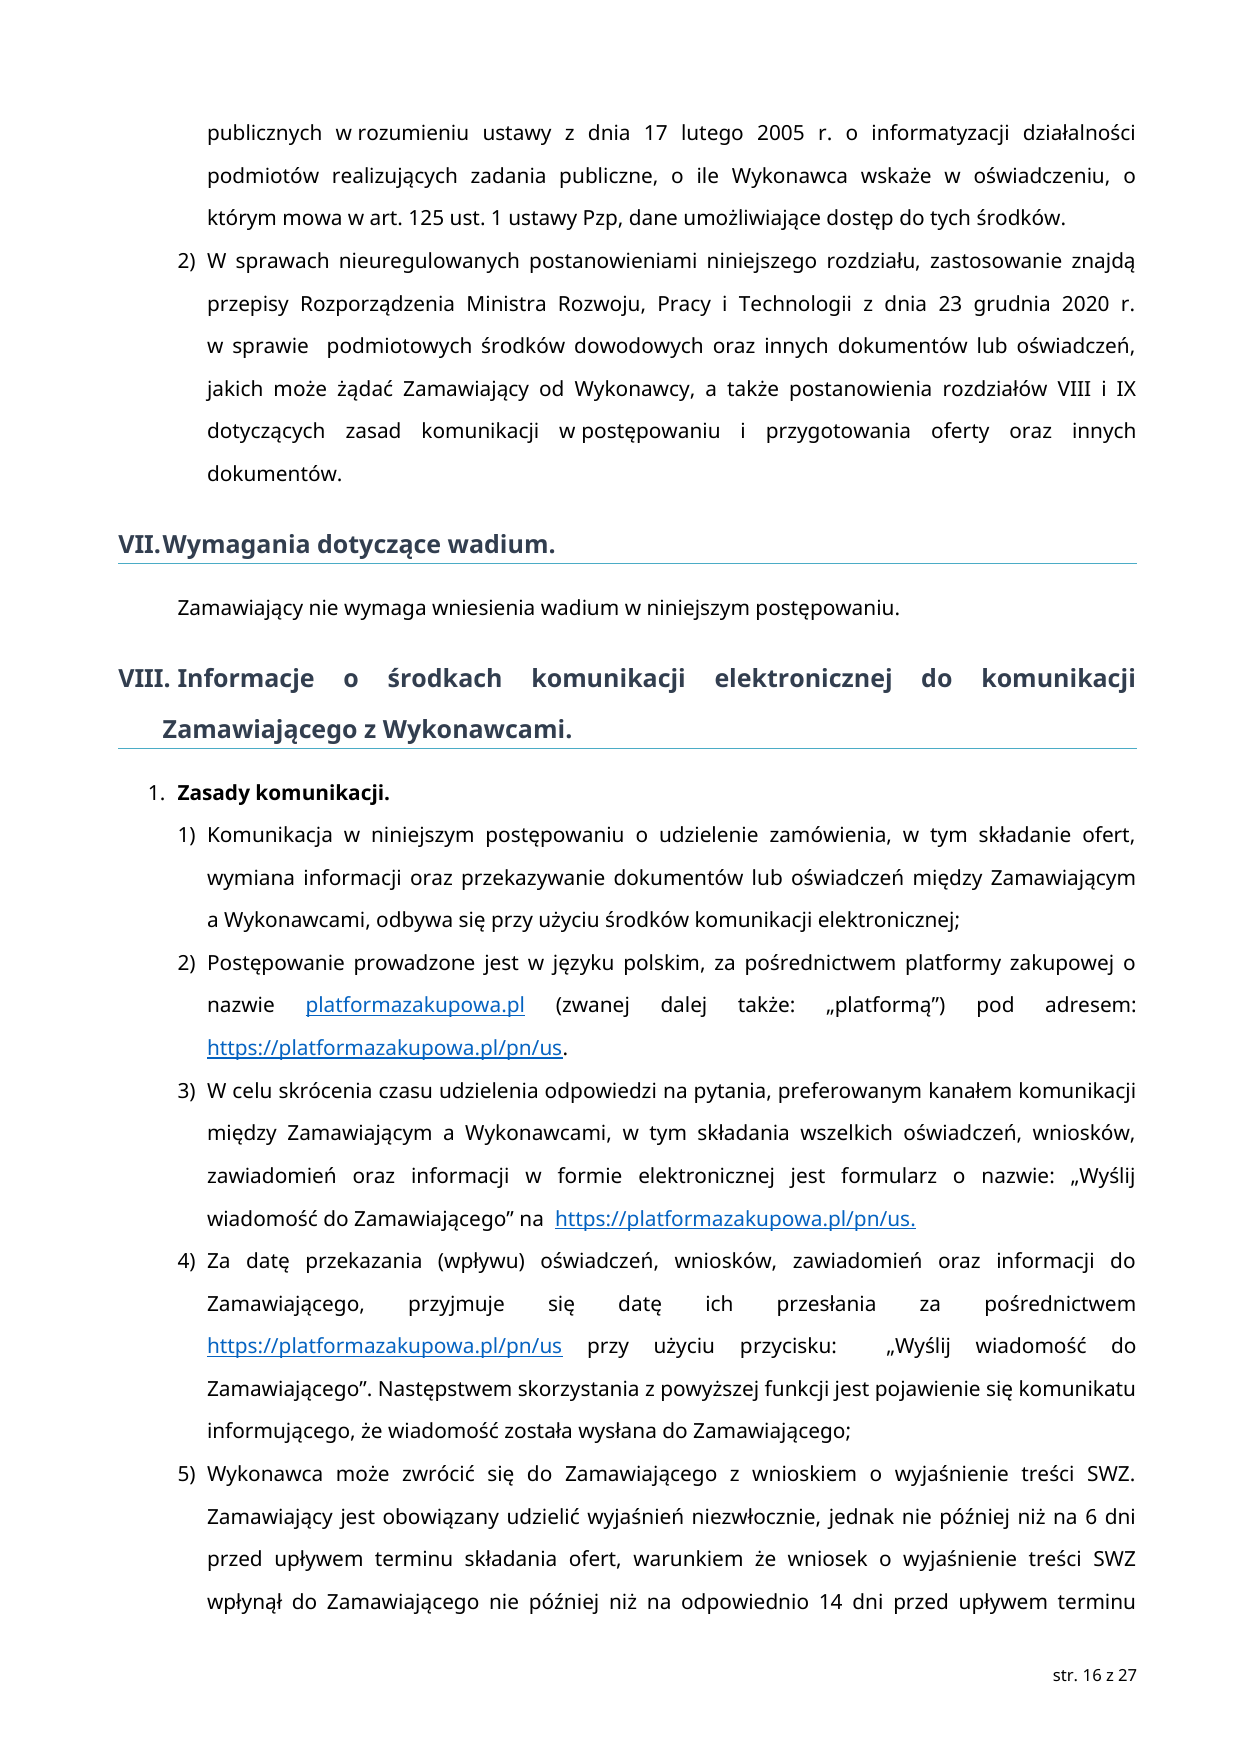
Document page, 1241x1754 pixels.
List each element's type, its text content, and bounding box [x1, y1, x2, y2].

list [177, 118, 1137, 232]
text Zamawiający nie wymaga wniesienia wadium w niniejszym postępowaniu. [177, 593, 1137, 621]
list W sprawach nieuregulowanych postanowieniami niniejszego rozdziału, zastosowanie znajdą przepisy Rozporządzenia Ministra Rozwoju, Pracy i Technologii z dnia 23 grudnia 2020 r. w sprawie podmiotowych środków dowodowych oraz innych dokumentów lub oświadczeń, jakich może żądać Zamawiający od Wykonawcy, a także postanowienia rozdziałów VIII i IX dotyczących zasad komunikacji w postępowaniu i przygotowania oferty oraz innych dokumentów. [177, 246, 1137, 487]
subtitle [177, 1459, 1137, 1616]
subtitle Zasady komunikacji. [148, 778, 1137, 806]
subtitle Informacje o środkach komunikacji elektronicznej do komunikacji Zamawiającego z Wykonawcami. [118, 660, 1137, 748]
subtitle Postępowanie prowadzone jest w języku polskim, za pośrednictwem platformy zakupowej o nazwie platformazakupowa.pl (zwanej dalej także: „platformą”) pod adresem: https://platformazakupowa.pl/pn/us. [177, 948, 1137, 1062]
subtitle W celu skrócenia czasu udzielenia odpowiedzi na pytania, preferowanym kanałem komunikacji między Zamawiającym a Wykonawcami, w tym składania wszelkich oświadczeń, wniosków, zawiadomień oraz informacji w formie elektronicznej jest formularz o nazwie: „Wyślij wiadomość do Zamawiającego” na https://platformazakupowa.pl/pn/us. [177, 1076, 1137, 1232]
subtitle Za datę przekazania (wpływu) oświadczeń, wniosków, zawiadomień oraz informacji do Zamawiającego, przyjmuje się datę ich przesłania za pośrednictwem https://platformazakupowa.pl/pn/us przy użyciu przycisku: „Wyślij wiadomość do Zamawiającego”. Następstwem skorzystania z powyższej funkcji jest pojawienie się komunikatu informującego, że wiadomość została wysłana do Zamawiającego; [177, 1246, 1137, 1445]
subtitle Wymagania dotyczące wadium. [118, 527, 1137, 563]
subtitle Komunikacja w niniejszym postępowaniu o udzielenie zamówienia, w tym składanie ofert, wymiana informacji oraz przekazywanie dokumentów lub oświadczeń między Zamawiającym a Wykonawcami, odbywa się przy użyciu środków komunikacji elektronicznej; [177, 820, 1137, 934]
